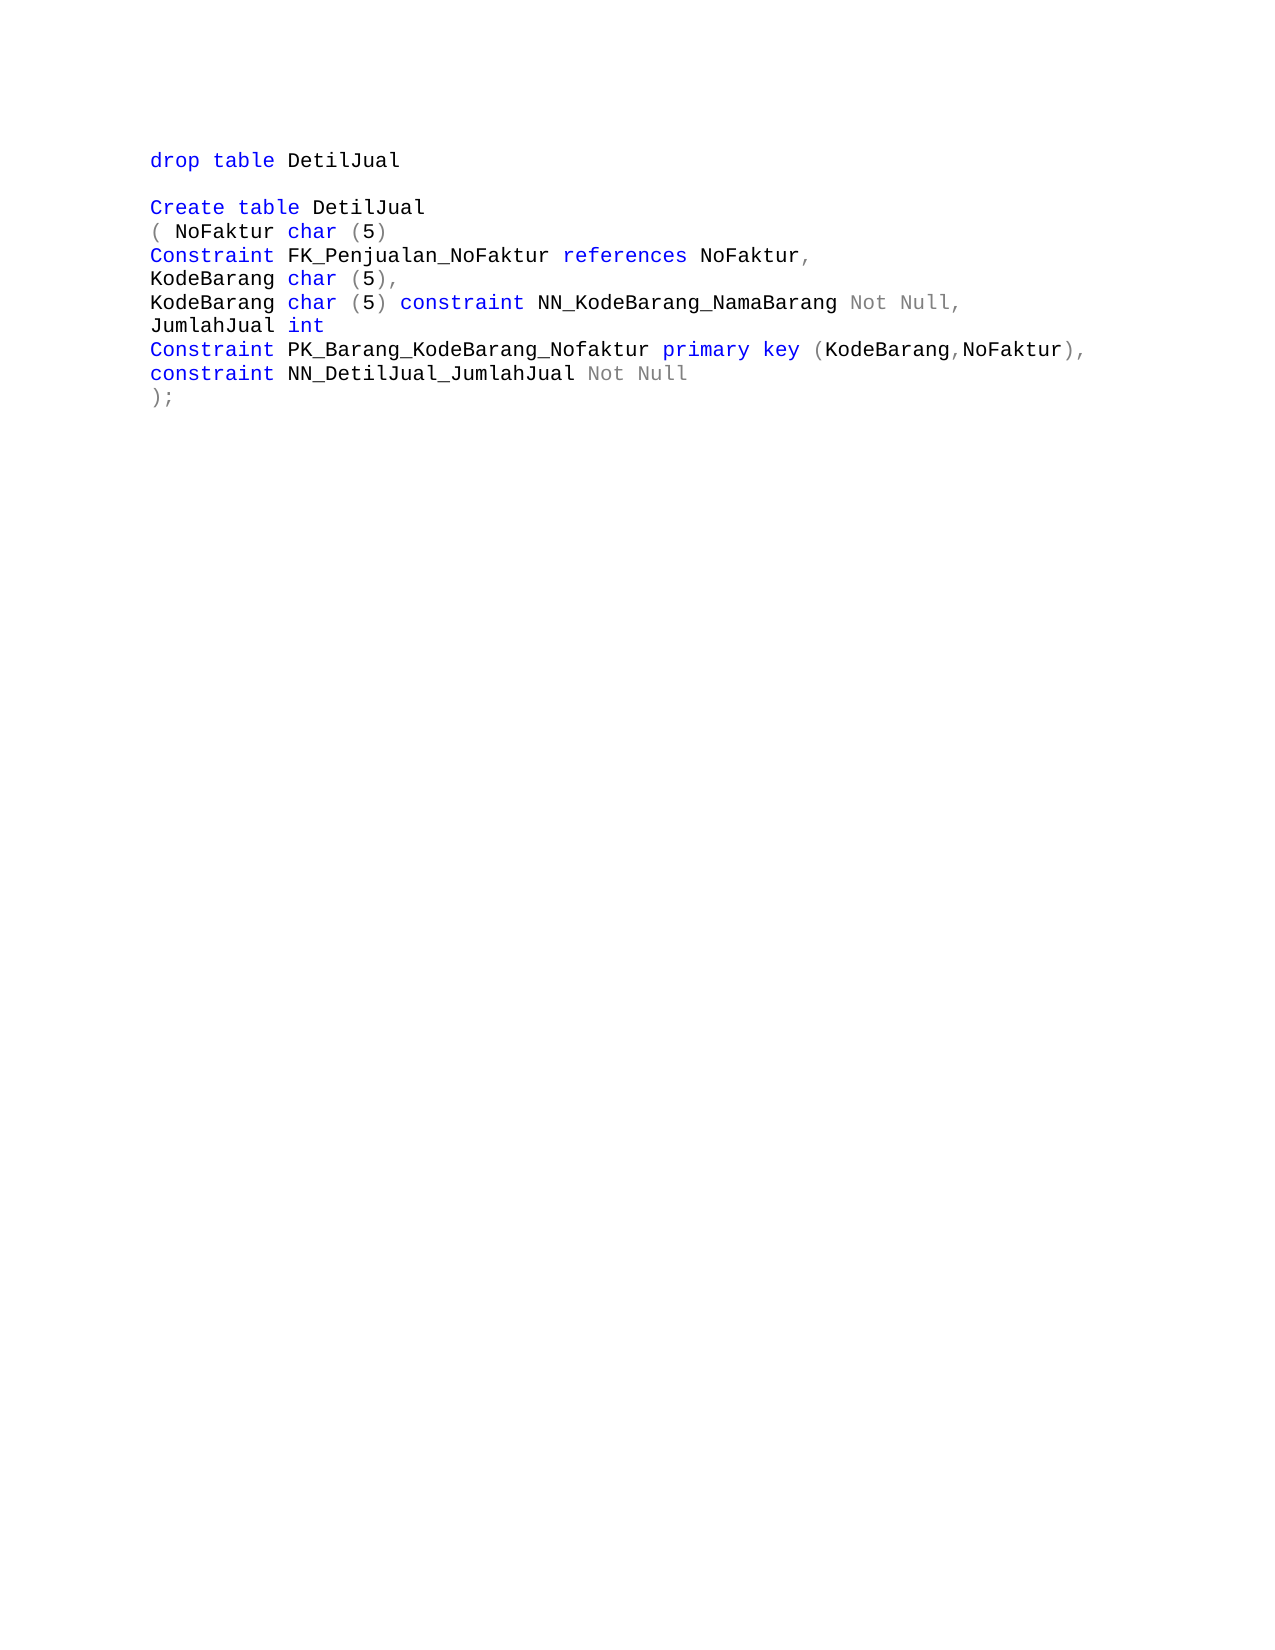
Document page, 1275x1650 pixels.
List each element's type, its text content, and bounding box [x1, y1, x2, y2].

text KodeBarang char (5), [150, 268, 1125, 292]
text Constraint PK_Barang_KodeBarang_Nofaktur primary key (KodeBarang,NoFaktur), [150, 339, 1125, 363]
text drop table DetilJual [150, 150, 1125, 174]
text Constraint FK_Penjualan_NoFaktur references NoFaktur, [150, 244, 1125, 268]
text JumlahJual int [150, 316, 1125, 339]
text ); [150, 386, 1125, 410]
text constraint NN_DetilJual_JumlahJual Not Null [150, 363, 1125, 386]
text ( NoFaktur char (5) [150, 221, 1125, 244]
text Create table DetilJual [150, 197, 1125, 221]
text KodeBarang char (5) constraint NN_KodeBarang_NamaBarang Not Null, [150, 292, 1125, 316]
